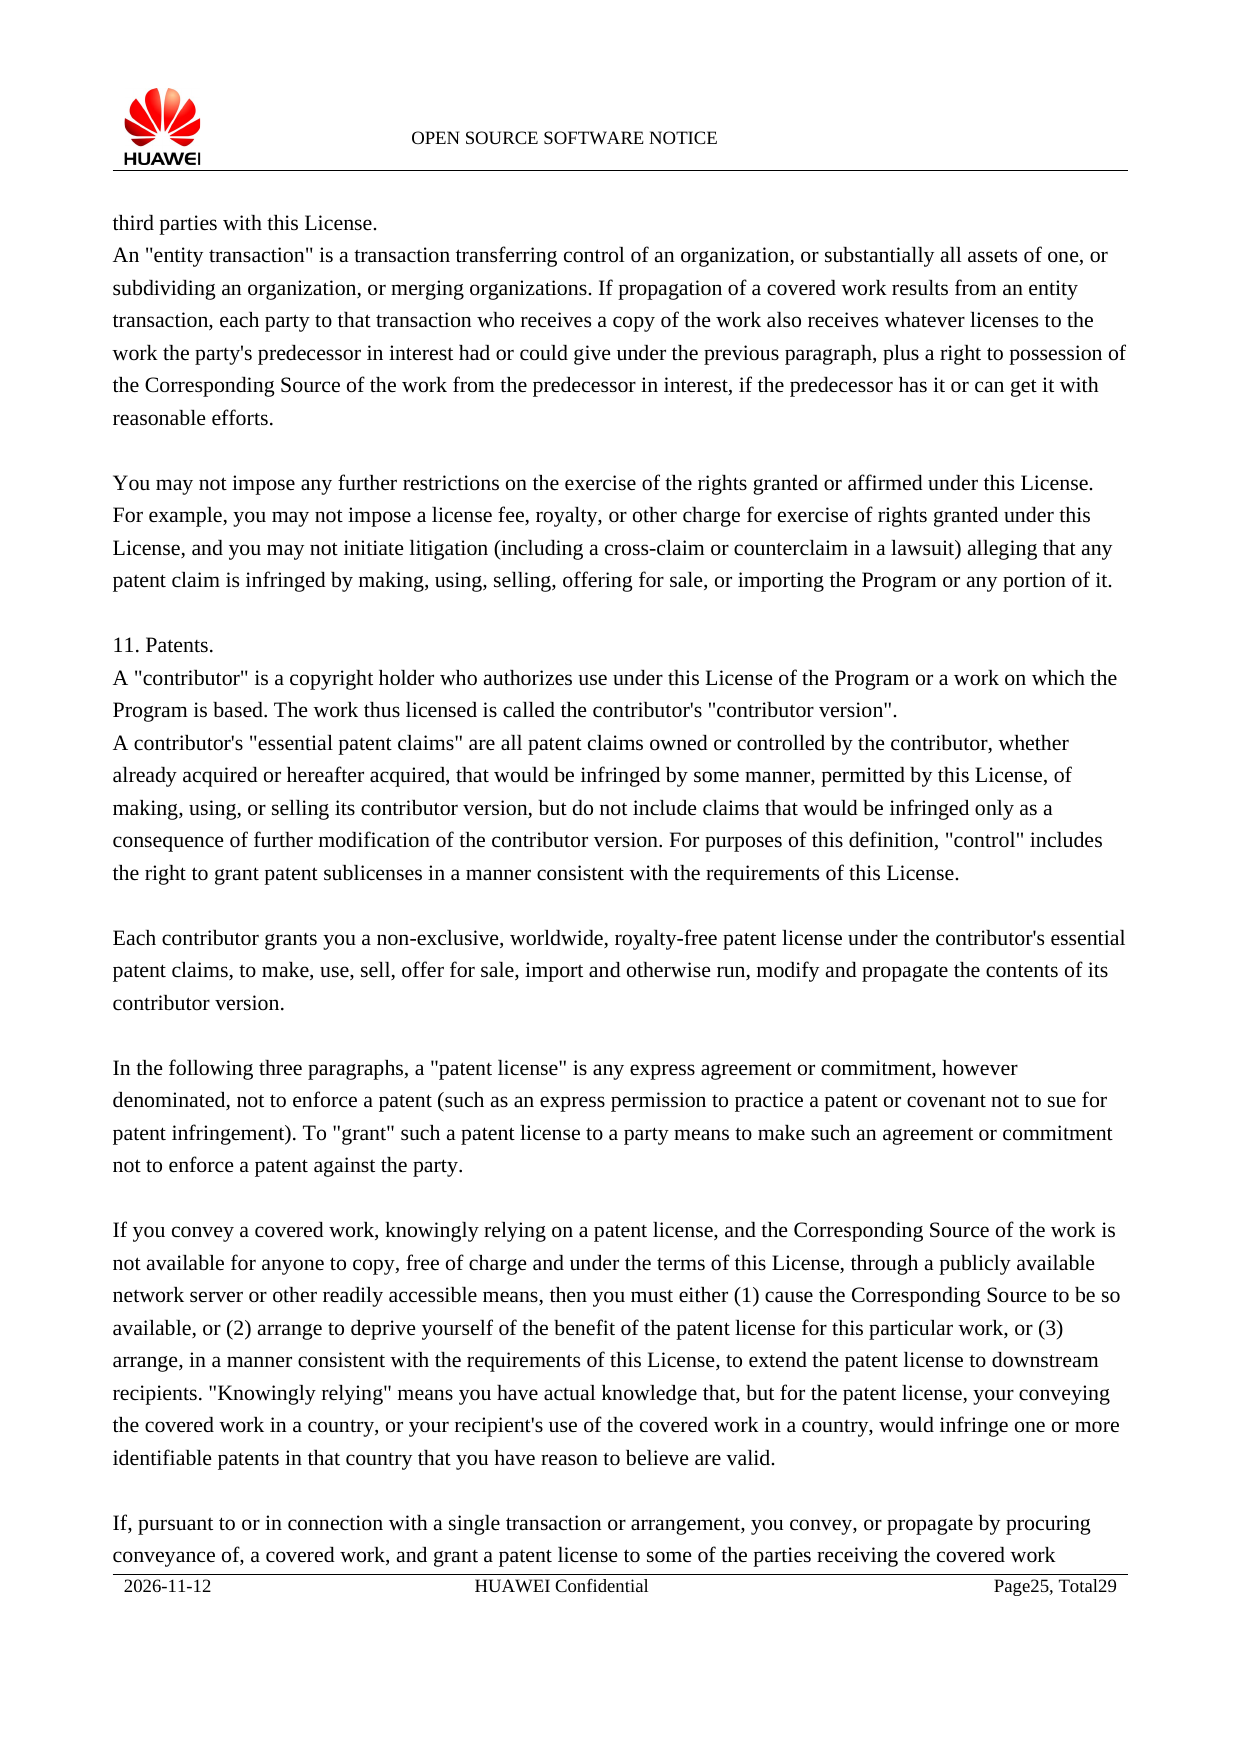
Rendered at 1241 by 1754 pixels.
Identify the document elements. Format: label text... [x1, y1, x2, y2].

picture [124, 88, 201, 165]
